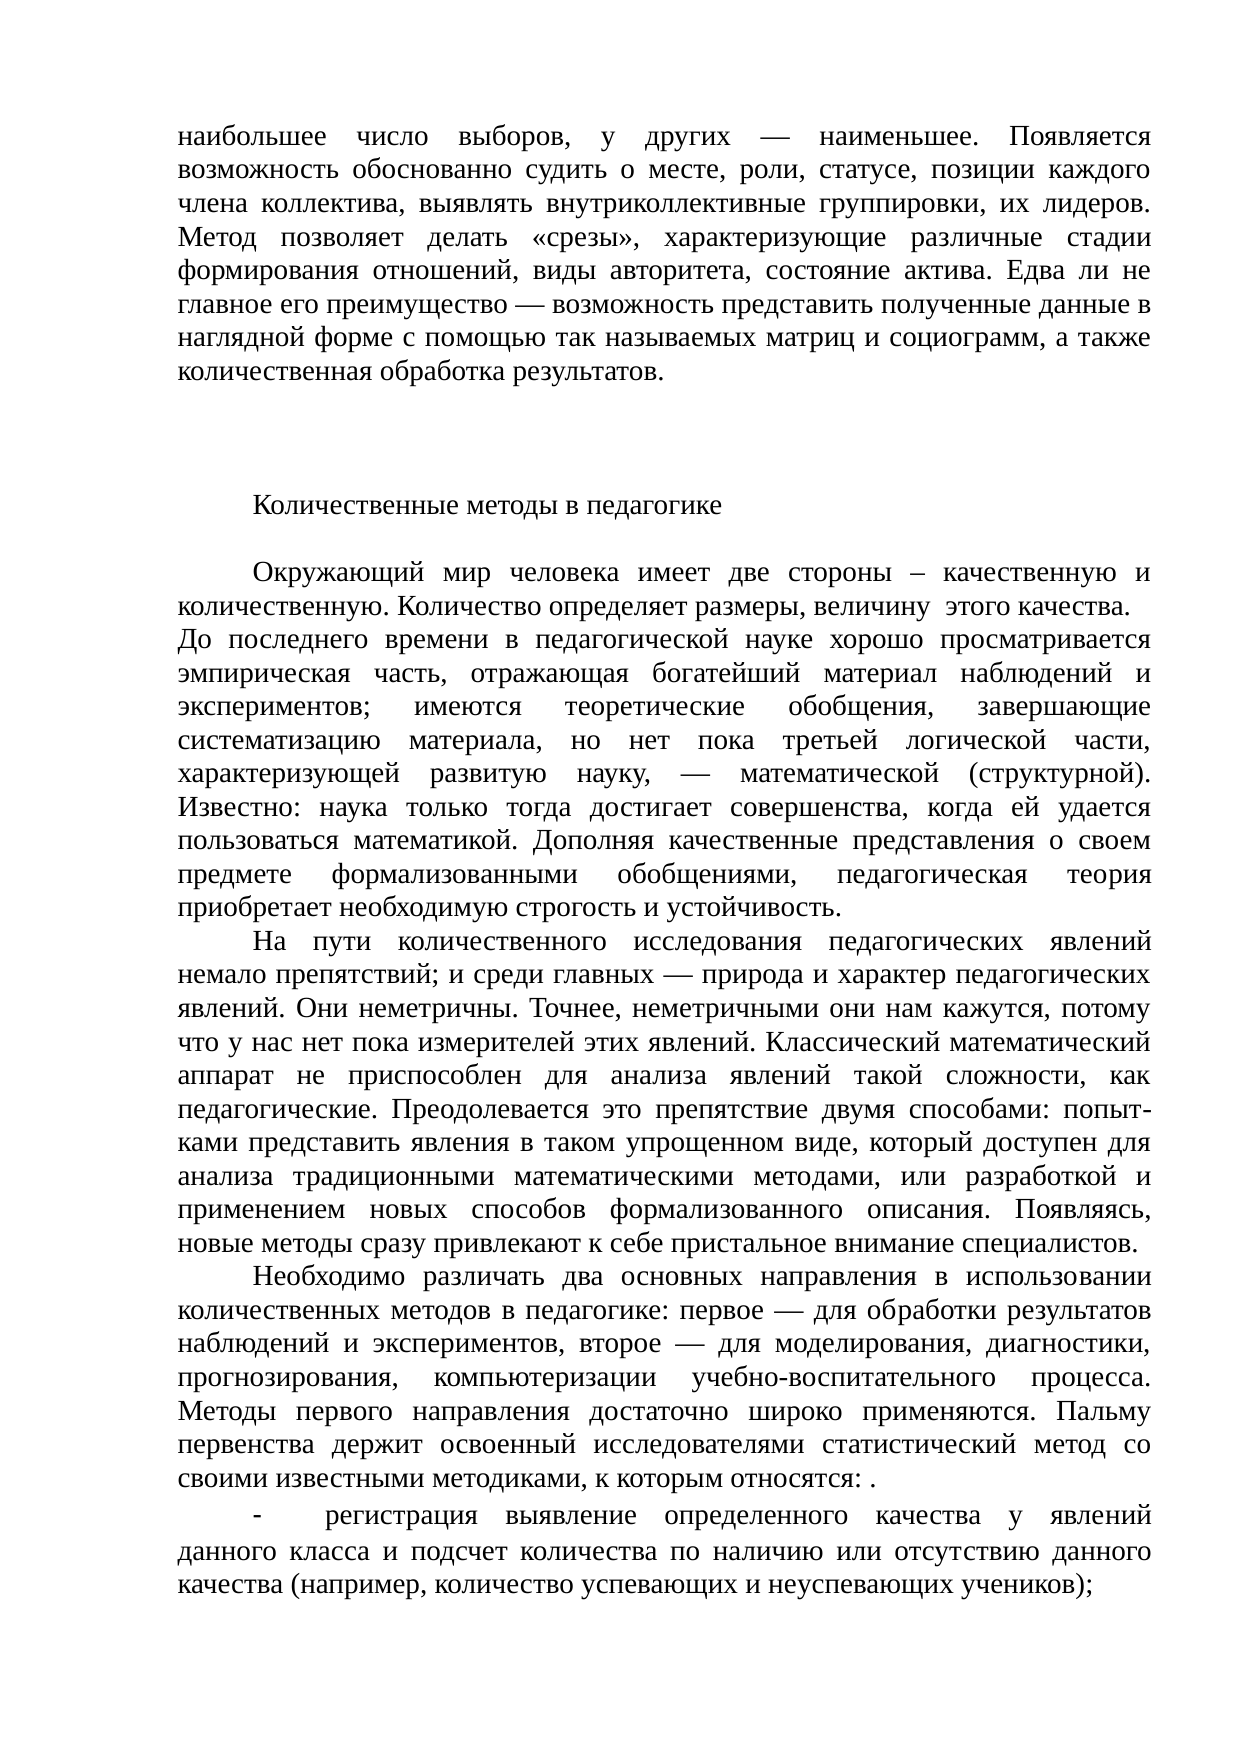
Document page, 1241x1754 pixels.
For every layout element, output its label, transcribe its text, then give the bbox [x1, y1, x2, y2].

text Необходимо различать два основных направления в использовании количественных методов в педагогике: первое — для обработки результатов наблюдений и экспериментов, второе — для моделирования, диагностики, прогнозирования, компьютеризации учебно-воспитательного процесса. Методы первого направления достаточно широко применяются. Пальму первенства держит освоенный исследователями статистический метод со своими известными методиками, к которым относятся: . [177, 1258, 1152, 1493]
list регистрация выявление определенного качества у явлений данного класса и подсчет количества по наличию или отсутствию данного качества (например, количество успевающих и неуспевающих учеников); [177, 1493, 1152, 1600]
text Окружающий мир человека имеет две стороны – качественную и количественную. Количество определяет размеры, величину этого качества. [177, 554, 1152, 621]
text Количественные методы в педагогике [177, 487, 1152, 521]
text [177, 118, 1152, 386]
text На пути количественного исследования педагогических явлений немало препятствий; и среди главных — природа и характер педагогических явлений. Они неметричны. Точнее, неметричными они нам кажутся, потому что у нас нет пока измерителей этих явлений. Классический математический аппарат не приспособлен для анализа явлений такой сложности, как педагогические. Преодолевается это препятствие двумя способами: попытками представить явления в таком упрощенном виде, который доступен для анализа традиционными математическими методами, или разработкой и применением новых способов формализованного описания. Появляясь, новые методы сразу привлекают к себе пристальное внимание специалистов. [177, 923, 1152, 1258]
text До последнего времени в педагогической науке хорошо просматривается эмпирическая часть, отражающая богатейший материал наблюдений и экспериментов; имеются теоретические обобщения, завершающие систематизацию материала, но нет пока третьей логической части, характеризующей развитую науку, — математической (структурной). Известно: наука только тогда достигает совершенства, когда ей удается пользоваться математикой. Дополняя качественные представления о своем предмете формализованными обобщениями, педагогическая теория приобретает необходимую строгость и устойчивость. [177, 621, 1152, 923]
